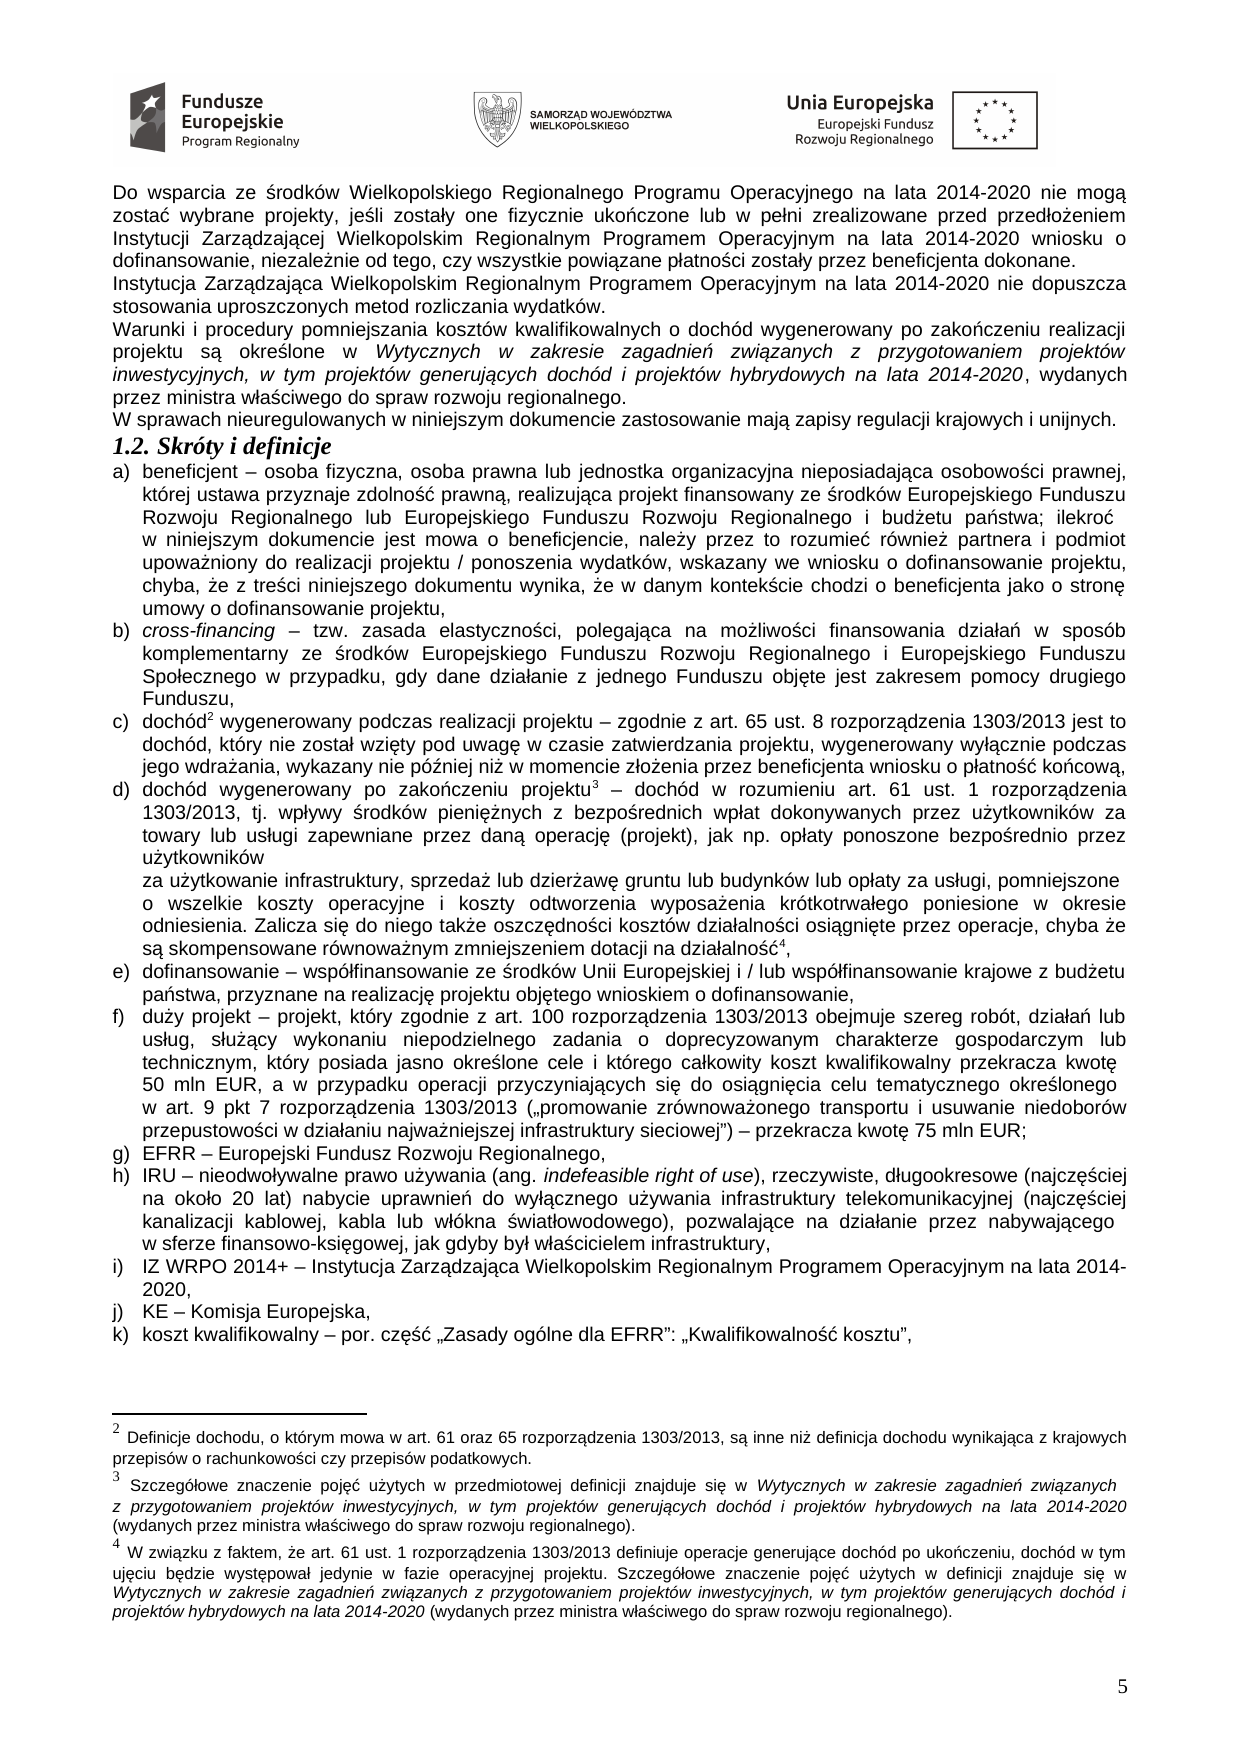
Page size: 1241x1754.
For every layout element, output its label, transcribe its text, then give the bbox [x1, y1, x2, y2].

text W sprawach nieuregulowanych w niniejszym dokumencie zastosowanie mają zapisy regulacji krajowych i unijnych. [112, 408, 1128, 431]
list koszt kwalifikowalny – por. część „Zasady ogólne dla EFRR”: „Kwalifikowalność kosztu”, [112, 1323, 1128, 1346]
list dofinansowanie – współfinansowanie ze środków Unii Europejskiej i / lub współfinansowanie krajowe z budżetu państwa, przyznane na realizację projektu objętego wnioskiem o dofinansowanie, [112, 960, 1128, 1005]
text Instytucja Zarządzająca Wielkopolskim Regionalnym Programem Operacyjnym na lata 2014-2020 nie dopuszcza stosowania uproszczonych metod rozliczania wydatków. [112, 272, 1128, 317]
list KE – Komisja Europejska, [112, 1300, 1128, 1323]
list dochód wygenerowany podczas realizacji projektu – zgodnie z art. 65 ust. 8 rozporządzenia 1303/2013 jest to dochód, który nie został wzięty pod uwagę w czasie zatwierdzania projektu, wygenerowany wyłącznie podczas jego wdrażania, wykazany nie później niż w momencie złożenia przez beneficjenta wniosku o płatność końcową, [112, 710, 1128, 778]
picture [112, 73, 1056, 167]
list cross-financing – tzw. zasada elastyczności, polegająca na możliwości finansowania działań w sposób komplementarny ze środków Europejskiego Funduszu Rozwoju Regionalnego i Europejskiego Funduszu Społecznego w przypadku, gdy dane działanie z jednego Funduszu objęte jest zakresem pomocy drugiego Funduszu, [112, 619, 1128, 710]
list IRU – nieodwoływalne prawo używania (ang. indefeasible right of use), rzeczywiste, długookresowe (najczęściej na około 20 lat) nabycie uprawnień do wyłącznego używania infrastruktury telekomunikacyjnej (najczęściej kanalizacji kablowej, kabla lub włókna światłowodowego), pozwalające na działanie przez nabywającego w sferze finansowo-księgowej, jak gdyby był właścicielem infrastruktury, [112, 1164, 1128, 1255]
list IZ WRPO 2014+ – Instytucja Zarządzająca Wielkopolskim Regionalnym Programem Operacyjnym na lata 2014-2020, [112, 1255, 1128, 1300]
list duży projekt – projekt, który zgodnie z art. 100 rozporządzenia 1303/2013 obejmuje szereg robót, działań lub usług, służący wykonaniu niepodzielnego zadania o doprecyzowanym charakterze gospodarczym lub technicznym, który posiada jasno określone cele i którego całkowity koszt kwalifikowalny przekracza kwotę 50 mln EUR, a w przypadku operacji przyczyniających się do osiągnięcia celu tematycznego określonego w art. 9 pkt 7 rozporządzenia 1303/2013 („promowanie zrównoważonego transportu i usuwanie niedoborów przepustowości w działaniu najważniejszej infrastruktury sieciowej”) – przekracza kwotę 75 mln EUR; [112, 1005, 1128, 1141]
list beneficjent – osoba fizyczna, osoba prawna lub jednostka organizacyjna nieposiadająca osobowości prawnej, której ustawa przyznaje zdolność prawną, realizująca projekt finansowany ze środków Europejskiego Funduszu Rozwoju Regionalnego lub Europejskiego Funduszu Rozwoju Regionalnego i budżetu państwa; ilekroć w niniejszym dokumencie jest mowa o beneficjencie, należy przez to rozumieć również partnera i podmiot upoważniony do realizacji projektu / ponoszenia wydatków, wskazany we wniosku o dofinansowanie projektu, chyba, że z treści niniejszego dokumentu wynika, że w danym kontekście chodzi o beneficjenta jako o stronę umowy o dofinansowanie projektu, [112, 460, 1128, 619]
text Do wsparcia ze środków Wielkopolskiego Regionalnego Programu Operacyjnego na lata 2014-2020 nie mogą zostać wybrane projekty, jeśli zostały one fizycznie ukończone lub w pełni zrealizowane przed przedłożeniem Instytucji Zarządzającej Wielkopolskim Regionalnym Programem Operacyjnym na lata 2014-2020 wniosku o dofinansowanie, niezależnie od tego, czy wszystkie powiązane płatności zostały przez beneficjenta dokonane. [112, 181, 1128, 272]
text Warunki i procedury pomniejszania kosztów kwalifikowalnych o dochód wygenerowany po zakończeniu realizacji projektu są określone w Wytycznych w zakresie zagadnień związanych z przygotowaniem projektów inwestycyjnych, w tym projektów generujących dochód i projektów hybrydowych na lata 2014-2020, wydanych przez ministra właściwego do spraw rozwoju regionalnego. [112, 317, 1128, 408]
list dochód wygenerowany po zakończeniu projektu – dochód w rozumieniu art. 61 ust. 1 rozporządzenia 1303/2013, tj. wpływy środków pieniężnych z bezpośrednich wpłat dokonywanych przez użytkowników za towary lub usługi zapewniane przez daną operację (projekt), jak np. opłaty ponoszone bezpośrednio przez użytkowników za użytkowanie infrastruktury, sprzedaż lub dzierżawę gruntu lub budynków lub opłaty za usługi, pomniejszone o wszelkie koszty operacyjne i koszty odtworzenia wyposażenia krótkotrwałego poniesione w okresie odniesienia. Zalicza się do niego także oszczędności kosztów działalności osiągnięte przez operacje, chyba że są skompensowane równoważnym zmniejszeniem dotacji na działalność, [112, 778, 1128, 960]
subtitle Skróty i definicje [112, 431, 1128, 460]
list EFRR – Europejski Fundusz Rozwoju Regionalnego, [112, 1141, 1128, 1164]
